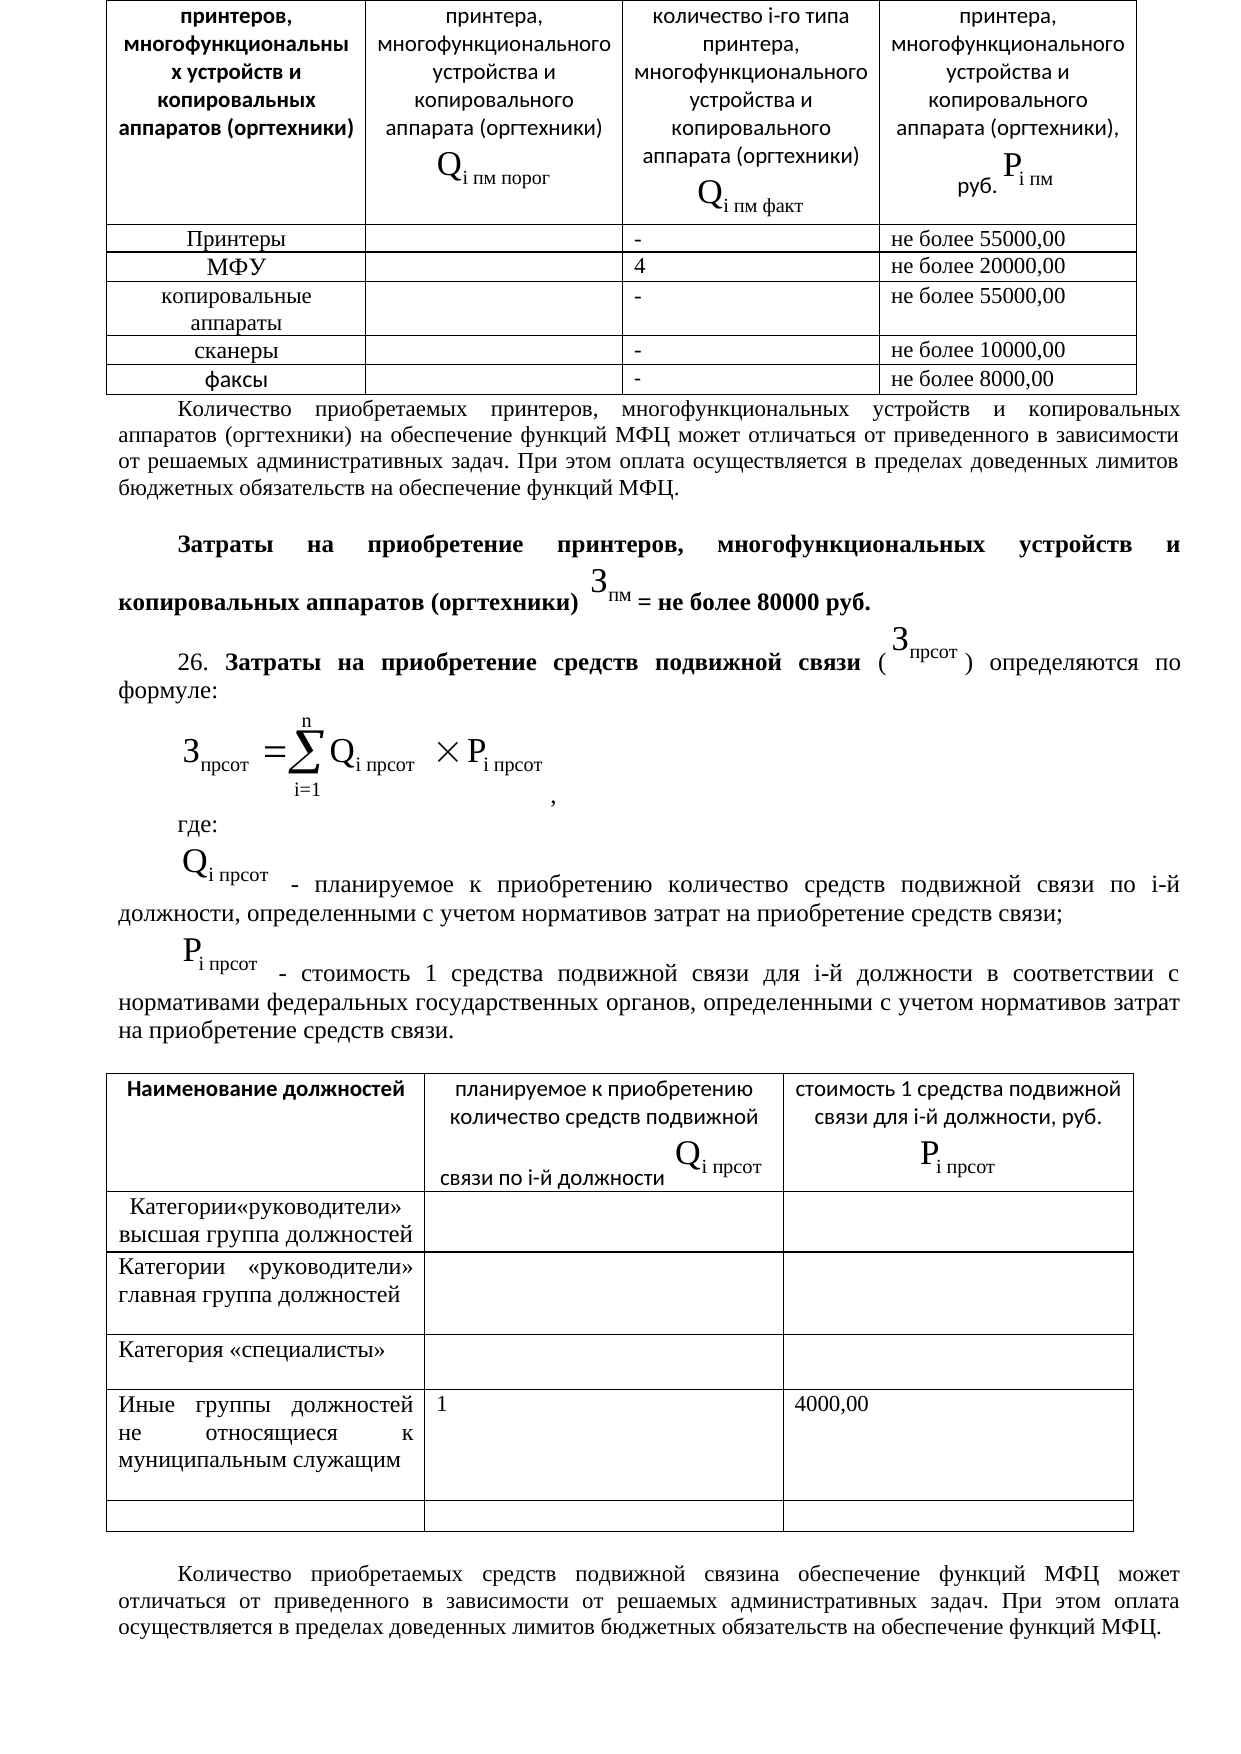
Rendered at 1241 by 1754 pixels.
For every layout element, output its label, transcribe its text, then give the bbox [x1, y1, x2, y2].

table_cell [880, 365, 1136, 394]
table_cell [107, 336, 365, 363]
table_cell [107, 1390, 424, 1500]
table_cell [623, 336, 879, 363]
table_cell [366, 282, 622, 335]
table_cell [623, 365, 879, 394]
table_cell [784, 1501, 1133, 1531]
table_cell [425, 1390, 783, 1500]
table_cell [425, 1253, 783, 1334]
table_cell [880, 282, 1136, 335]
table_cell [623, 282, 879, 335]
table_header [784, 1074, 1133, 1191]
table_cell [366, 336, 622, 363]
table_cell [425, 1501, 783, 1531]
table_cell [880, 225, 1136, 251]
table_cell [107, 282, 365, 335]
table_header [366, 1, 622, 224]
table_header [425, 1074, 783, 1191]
text - планируемое к приобретению количество средств подвижной связи по i-й должности, определенными с учетом нормативов затрат на приобретение средств связи; [118, 838, 1181, 927]
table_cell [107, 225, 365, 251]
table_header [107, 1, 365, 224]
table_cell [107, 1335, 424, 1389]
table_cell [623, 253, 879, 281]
text 26. Затраты на приобретение средств подвижной связи () определяются по формуле: [118, 615, 1181, 704]
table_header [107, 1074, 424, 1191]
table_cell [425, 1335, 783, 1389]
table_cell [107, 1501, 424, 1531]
text , [118, 704, 1181, 809]
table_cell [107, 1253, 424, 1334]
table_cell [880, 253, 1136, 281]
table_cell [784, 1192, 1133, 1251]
text - стоимость 1 средства подвижной связи для i-й должности в соответствии с нормативами федеральных государственных органов, определенными с учетом нормативов затрат на приобретение средств связи. [118, 927, 1181, 1044]
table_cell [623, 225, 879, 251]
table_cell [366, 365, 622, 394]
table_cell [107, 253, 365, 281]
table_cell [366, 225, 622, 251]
text Количество приобретаемых принтеров, многофункциональных устройств и копировальных аппаратов (оргтехники) на обеспечение функций МФЦ может отличаться от приведенного в зависимости от решаемых административных задач. При этом оплата осуществляется в пределах доведенных лимитов бюджетных обязательств на обеспечение функций МФЦ. [118, 395, 1181, 500]
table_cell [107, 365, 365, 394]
text Затраты на приобретение принтеров, многофункциональных устройств и копировальных аппаратов (оргтехники) = не более 80000 руб. [118, 529, 1181, 615]
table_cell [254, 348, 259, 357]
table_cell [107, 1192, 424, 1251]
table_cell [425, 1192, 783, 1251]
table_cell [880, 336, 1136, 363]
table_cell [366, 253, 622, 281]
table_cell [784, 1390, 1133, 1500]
text где: [118, 809, 1181, 838]
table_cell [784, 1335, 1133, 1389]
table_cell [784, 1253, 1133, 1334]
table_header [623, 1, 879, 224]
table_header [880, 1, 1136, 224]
text Количество приобретаемых средств подвижной связина обеспечение функций МФЦ может отличаться от приведенного в зависимости от решаемых административных задач. При этом оплата осуществляется в пределах доведенных лимитов бюджетных обязательств на обеспечение функций МФЦ. [118, 1561, 1181, 1639]
